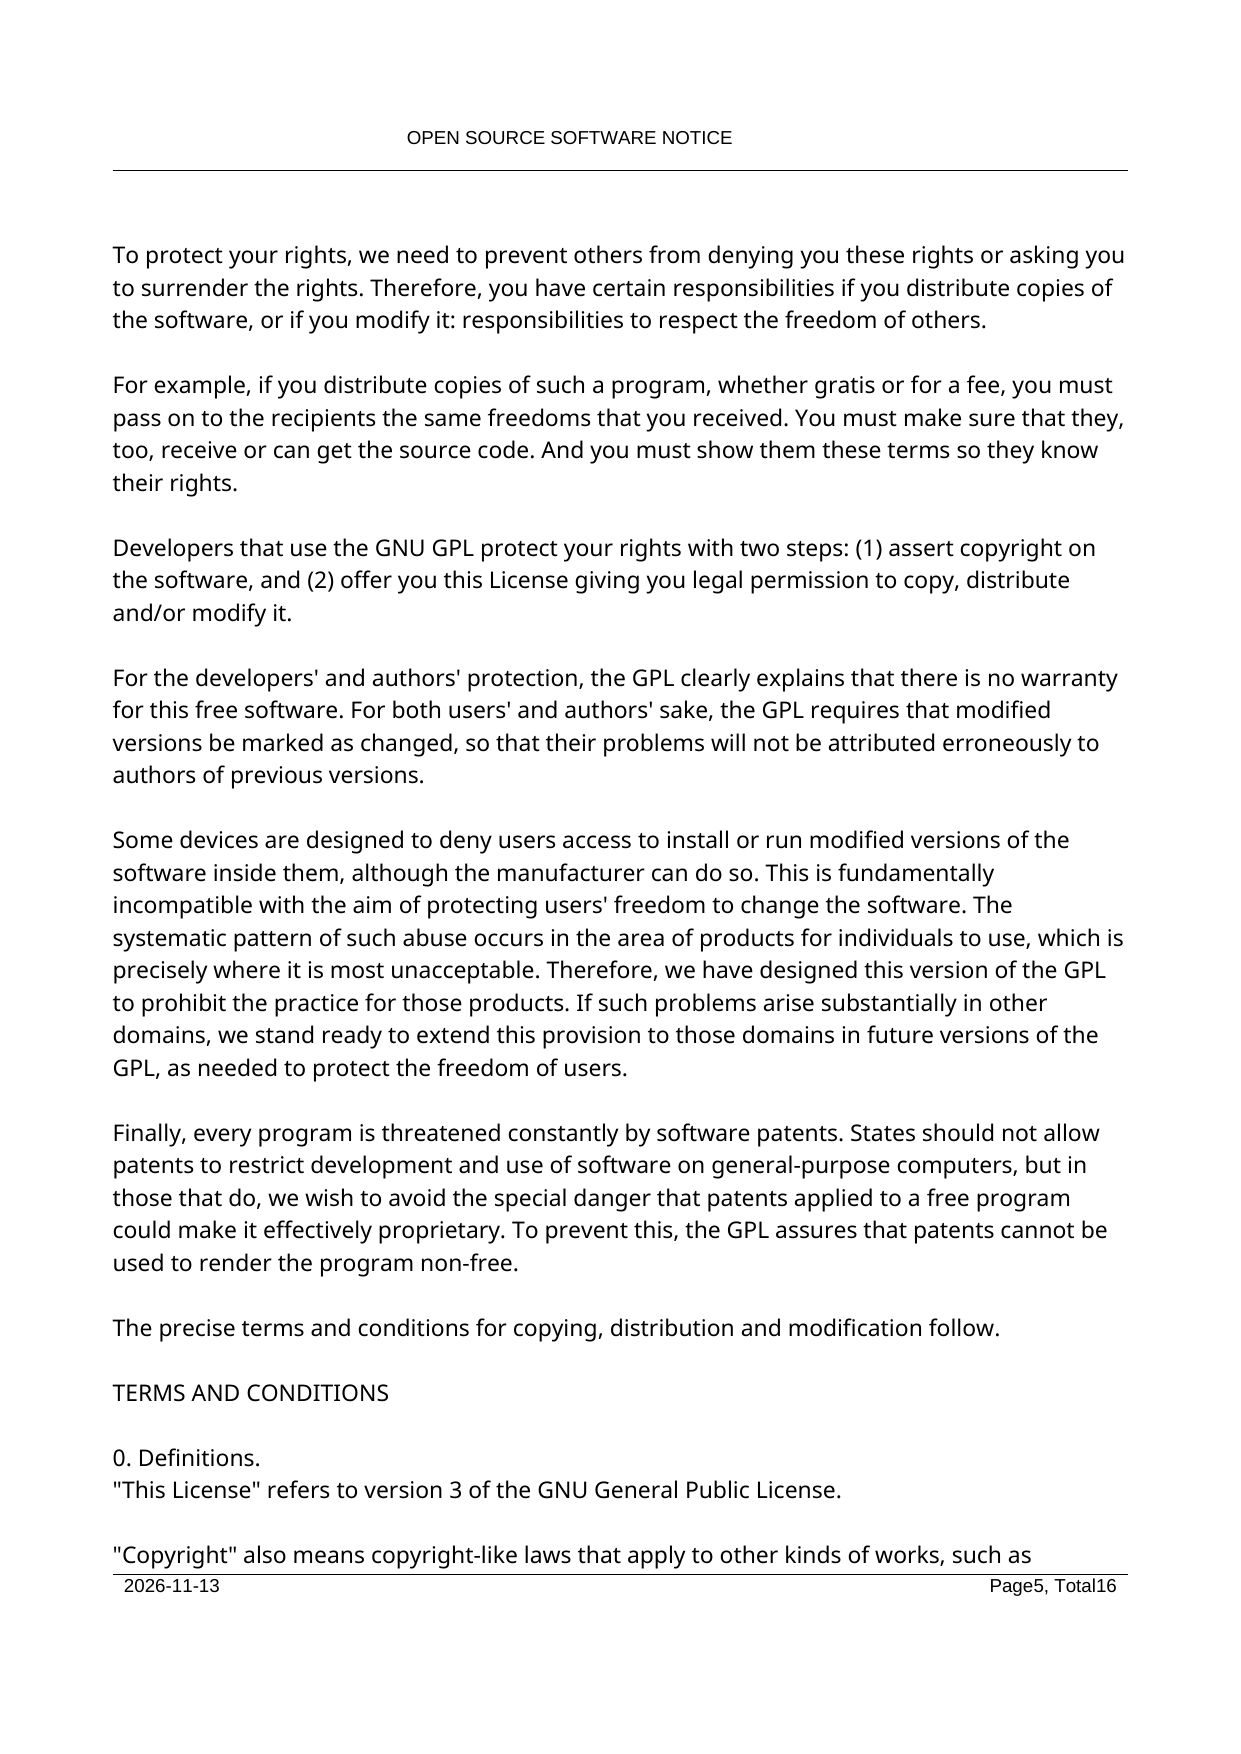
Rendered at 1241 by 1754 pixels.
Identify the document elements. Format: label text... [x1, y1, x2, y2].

text For example, if you distribute copies of such a program, whether gratis or for a fee, you must pass on to the recipients the same freedoms that you received. You must make sure that they, too, receive or can get the source code. And you must show them these terms so they know their rights. [112, 369, 1128, 499]
text For the developers' and authors' protection, the GPL clearly explains that there is no warranty for this free software. For both users' and authors' sake, the GPL requires that modified versions be marked as changed, so that their problems will not be attributed erroneously to authors of previous versions. [112, 661, 1128, 791]
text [112, 1539, 1128, 1571]
text 0. Definitions. [112, 1441, 1128, 1474]
text The precise terms and conditions for copying, distribution and modification follow. [112, 1311, 1128, 1344]
text Some devices are designed to deny users access to install or run modified versions of the software inside them, although the manufacturer can do so. This is fundamentally incompatible with the aim of protecting users' freedom to change the software. The systematic pattern of such abuse occurs in the area of products for individuals to use, which is precisely where it is most unacceptable. Therefore, we have designed this version of the GPL to prohibit the practice for those products. If such problems arise substantially in other domains, we stand ready to extend this provision to those domains in future versions of the GPL, as needed to protect the freedom of users. [112, 824, 1128, 1084]
text Developers that use the GNU GPL protect your rights with two steps: (1) assert copyright on the software, and (2) offer you this License giving you legal permission to copy, distribute and/or modify it. [112, 531, 1128, 629]
text TERMS AND CONDITIONS [112, 1376, 1128, 1409]
text To protect your rights, we need to prevent others from denying you these rights or asking you to surrender the rights. Therefore, you have certain responsibilities if you distribute copies of the software, or if you modify it: responsibilities to respect the freedom of others. [112, 239, 1128, 336]
text "This License" refers to version 3 of the GNU General Public License. [112, 1474, 1128, 1506]
text Finally, every program is threatened constantly by software patents. States should not allow patents to restrict development and use of software on general-purpose computers, but in those that do, we wish to avoid the special danger that patents applied to a free program could make it effectively proprietary. To prevent this, the GPL assures that patents cannot be used to render the program non-free. [112, 1116, 1128, 1279]
